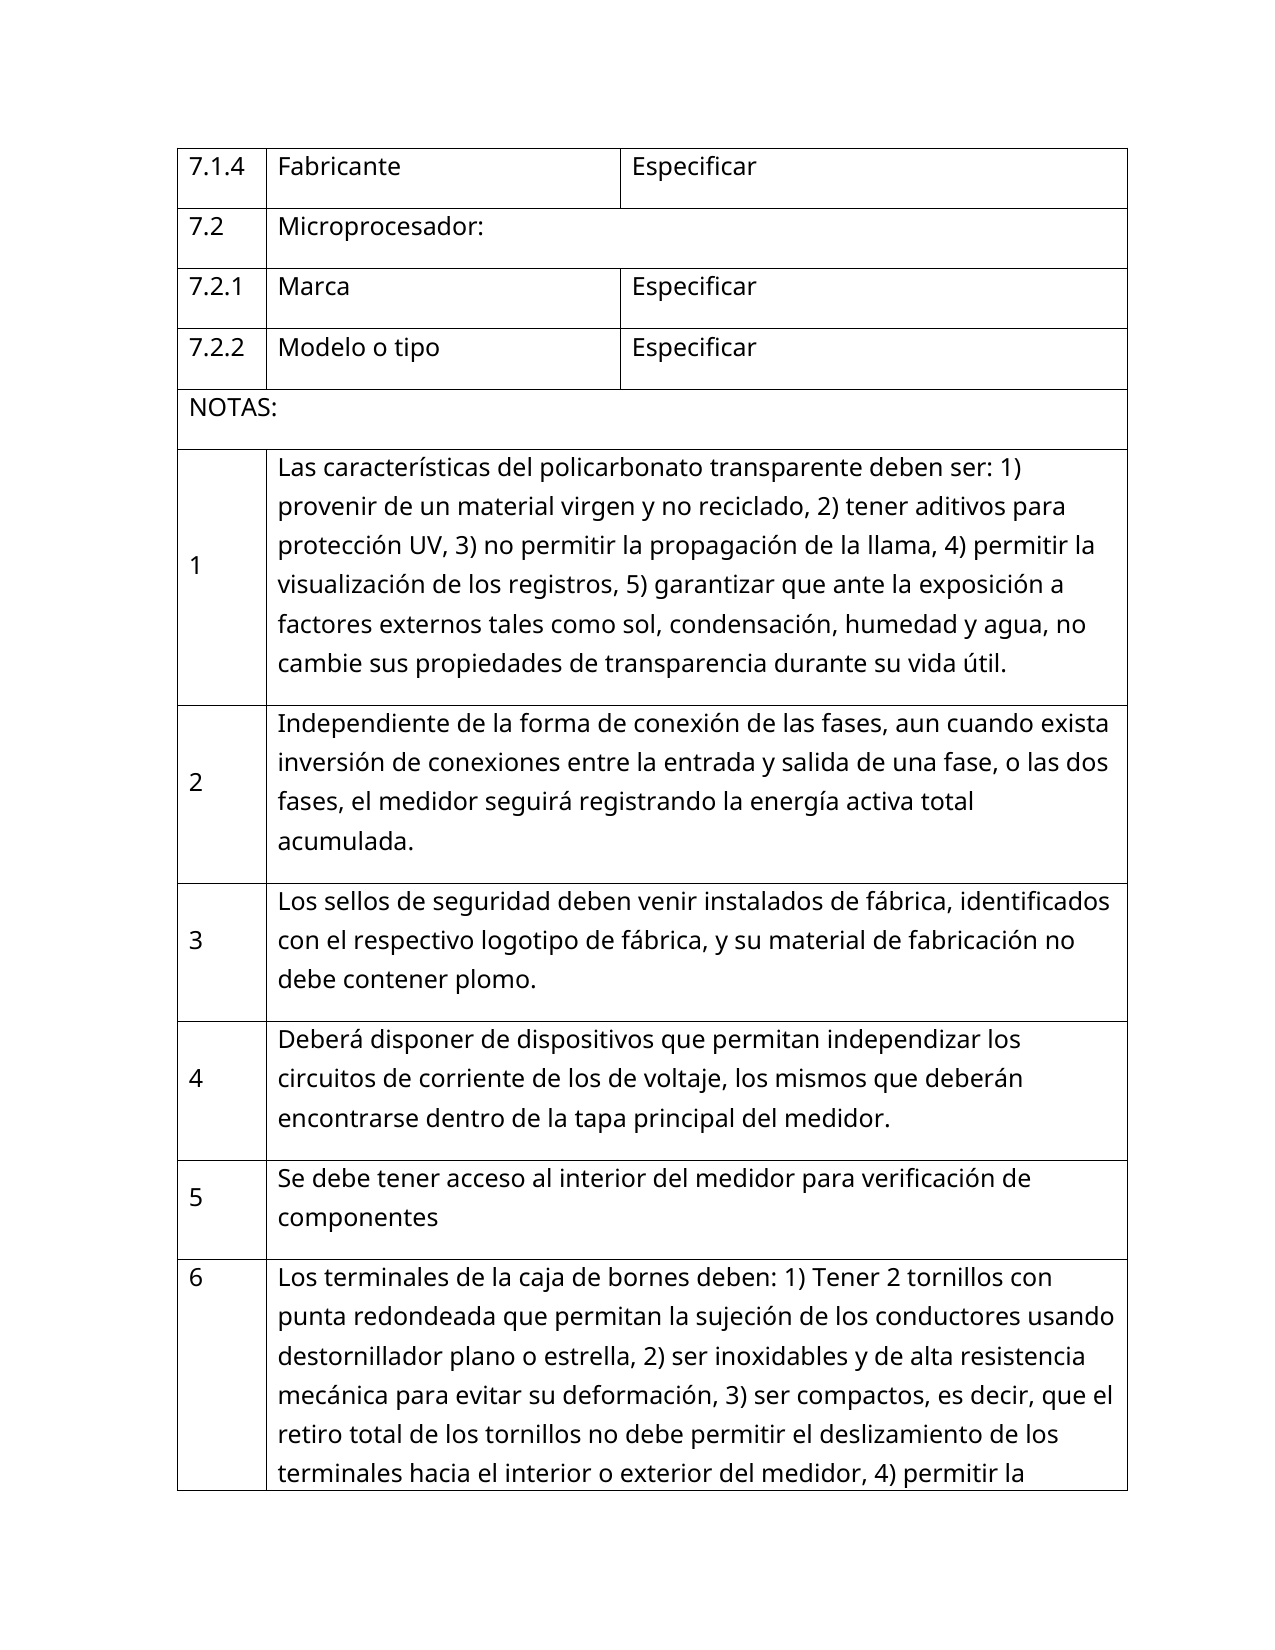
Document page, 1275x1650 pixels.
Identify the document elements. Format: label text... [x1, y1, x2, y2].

table_cell 3 [178, 884, 266, 1021]
table_cell Se debe tener acceso al interior del medidor para verificación de componentes [267, 1161, 1127, 1259]
table_cell Modelo o tipo [267, 329, 620, 388]
table_cell Los sellos de seguridad deben venir instalados de fábrica, identificados con el respectivo logotipo de fábrica, y su material de fabricación no debe contener plomo. [267, 884, 1127, 1021]
table_cell 7.2.1 [178, 269, 266, 328]
table_cell 2 [178, 706, 266, 882]
table_cell Deberá disponer de dispositivos que permitan independizar los circuitos de corriente de los de voltaje, los mismos que deberán encontrarse dentro de la tapa principal del medidor. [267, 1022, 1127, 1159]
table_cell NOTAS: [178, 390, 1127, 449]
table_cell 5 [178, 1161, 266, 1259]
table_cell Especificar [621, 329, 1127, 388]
table_cell Independiente de la forma de conexión de las fases, aun cuando exista inversión de conexiones entre la entrada y salida de una fase, o las dos fases, el medidor seguirá registrando la energía activa total acumulada. [267, 706, 1127, 882]
table_cell Las características del policarbonato transparente deben ser: 1) provenir de un material virgen y no reciclado, 2) tener aditivos para protección UV, 3) no permitir la propagación de la llama, 4) permitir la visualización de los registros, 5) garantizar que ante la exposición a factores externos tales como sol, condensación, humedad y agua, no cambie sus propiedades de transparencia durante su vida útil. [267, 450, 1127, 705]
table_cell 4 [178, 1022, 266, 1159]
table_cell Especificar [621, 269, 1127, 328]
table_cell Fabricante [267, 149, 620, 208]
table_cell 7.2 [178, 209, 266, 268]
table_cell 7.1.4 [178, 149, 266, 208]
table_cell Marca [267, 269, 620, 328]
table_cell Especificar [621, 149, 1127, 208]
table_cell 7.2.2 [178, 329, 266, 388]
table_cell 6 [178, 1260, 266, 1490]
table_cell 1 [178, 450, 266, 705]
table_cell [267, 1260, 1127, 1490]
table_cell Microprocesador: [267, 209, 1127, 268]
